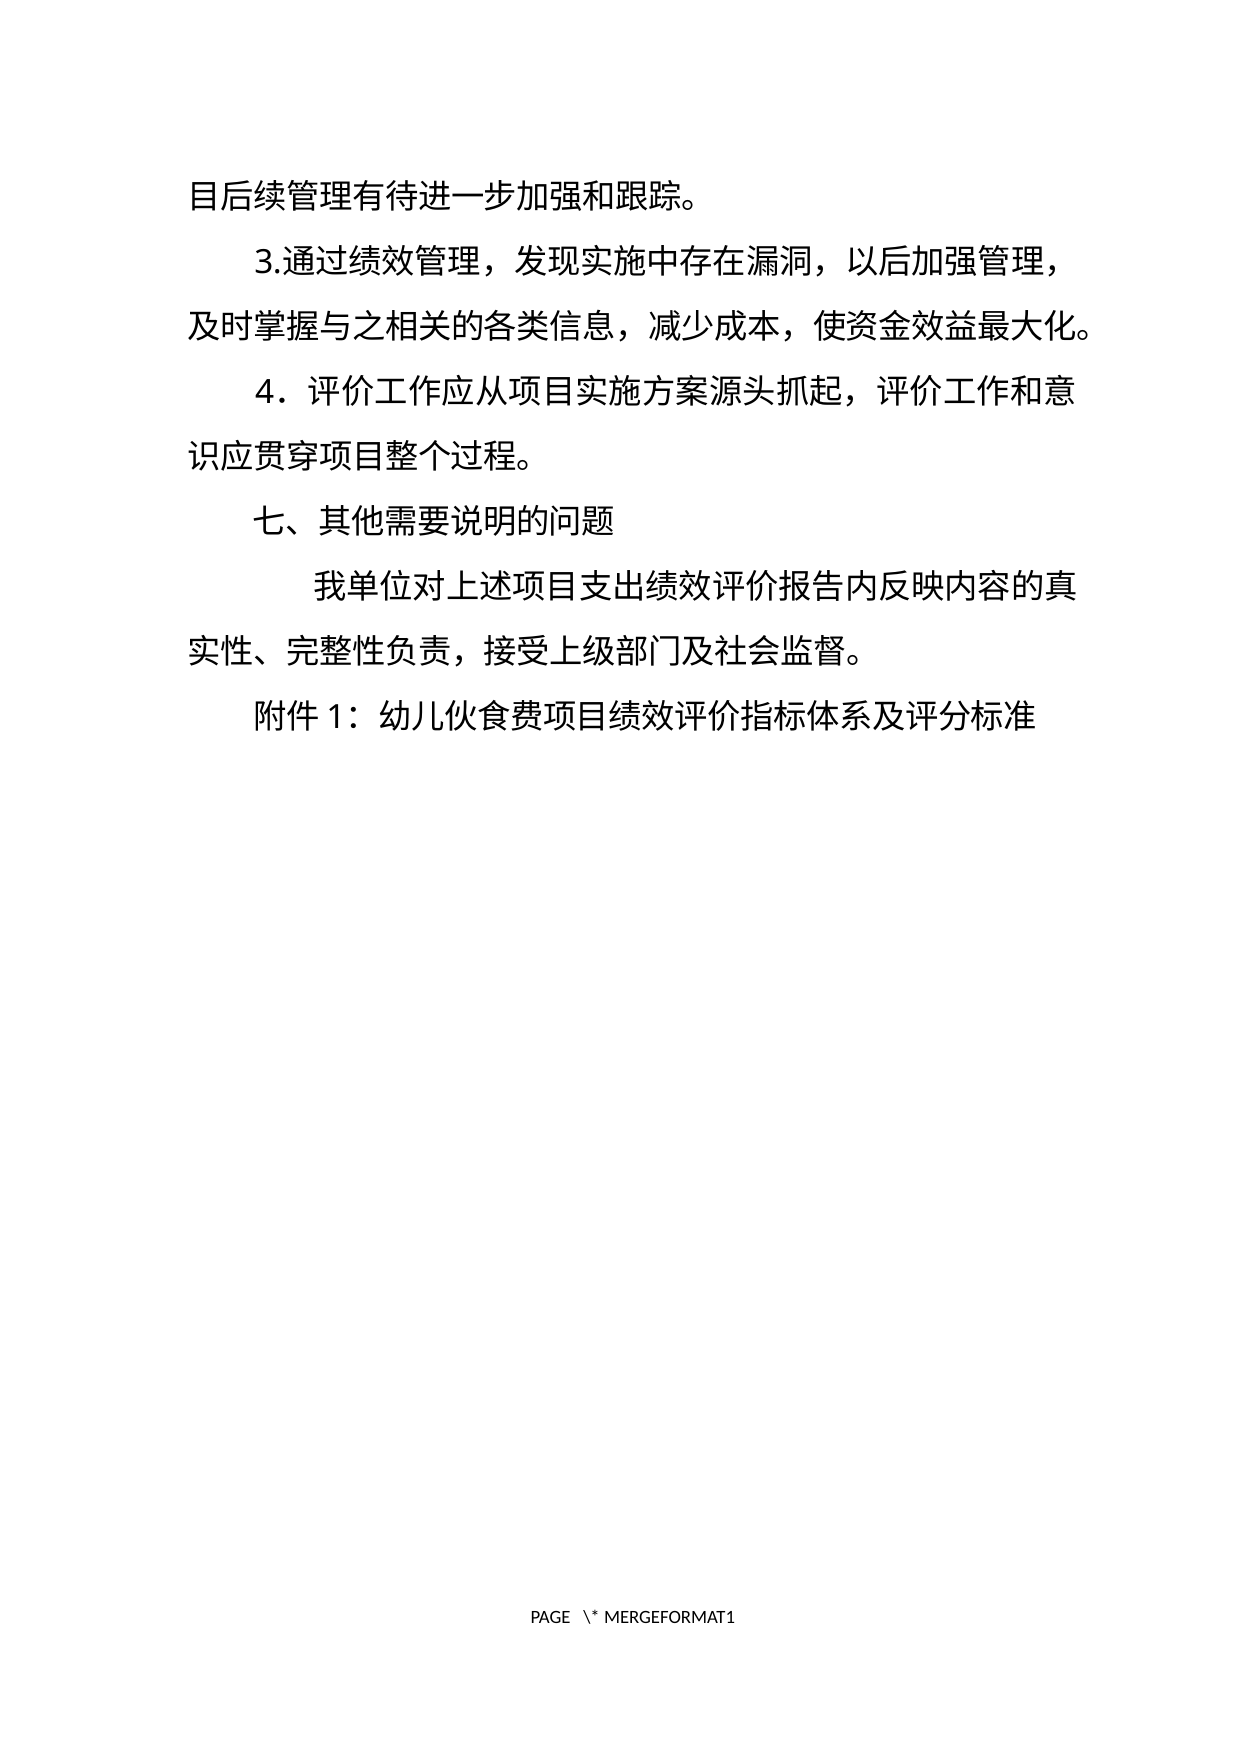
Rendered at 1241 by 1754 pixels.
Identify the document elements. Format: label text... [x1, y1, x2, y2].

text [187, 162, 1078, 487]
text 我单位对上述项目支出绩效评价报告内反映内容的真实性、完整性负责，接受上级部门及社会监督。 附件1：幼儿伙食费项目绩效评价指标体系及评分标准 [187, 552, 1078, 747]
text 七、其他需要说明的问题 [187, 487, 1078, 552]
